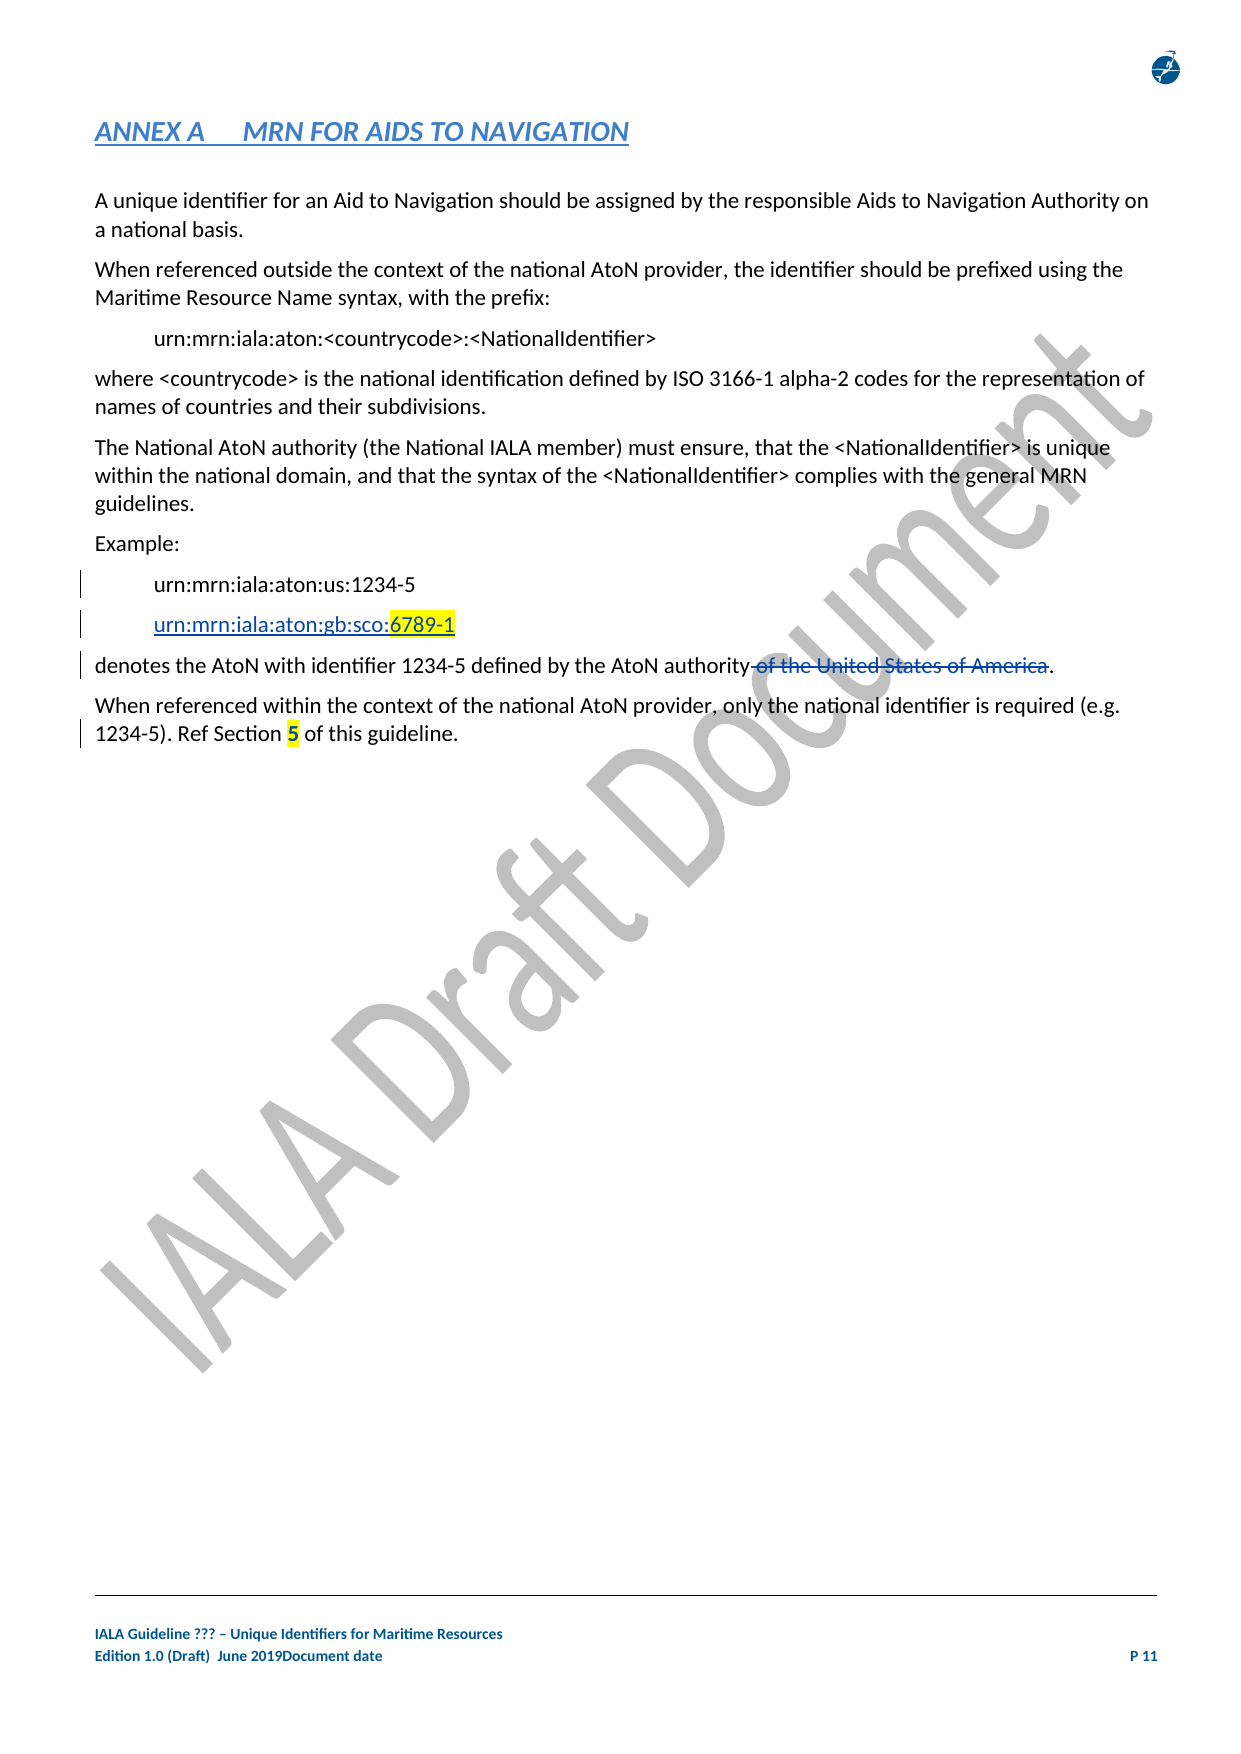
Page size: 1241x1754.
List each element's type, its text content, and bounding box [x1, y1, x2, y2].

text urn:mrn:iala:aton:us:1234-5 [153, 570, 1157, 598]
text The National AtoN authority (the National IALA member) must ensure, that the <NationalIdentifier> is unique within the national domain, and that the syntax of the <NationalIdentifier> complies with the general MRN guidelines. [94, 433, 1157, 517]
text MRN FOR AIDS TO NAVIGATION [94, 113, 1157, 149]
text When referenced outside the context of the national AtoN provider, the identifier should be prefixed using the Maritime Resource Name syntax, with the prefix: [94, 255, 1157, 311]
text When referenced within the context of the national AtoN provider, only the national identifier is required (e.g. 1234-5). Ref Section 5 of this guideline. [94, 691, 1157, 747]
picture [1120, 0, 1239, 119]
text A unique identifier for an Aid to Navigation should be assigned by the responsible Aids to Navigation Authority on a national basis. [94, 187, 1157, 243]
text where <countrycode> is the national identification defined by ISO 3166-1 alpha-2 codes for the representation of names of countries and their subdivisions. [94, 364, 1157, 420]
text Example: [94, 529, 1157, 557]
text urn:mrn:iala:aton:<countrycode>:<NationalIdentifier> [153, 324, 1157, 352]
text denotes the AtoN with identifier 1234-5 defined by the AtoN authority. [94, 651, 1157, 679]
